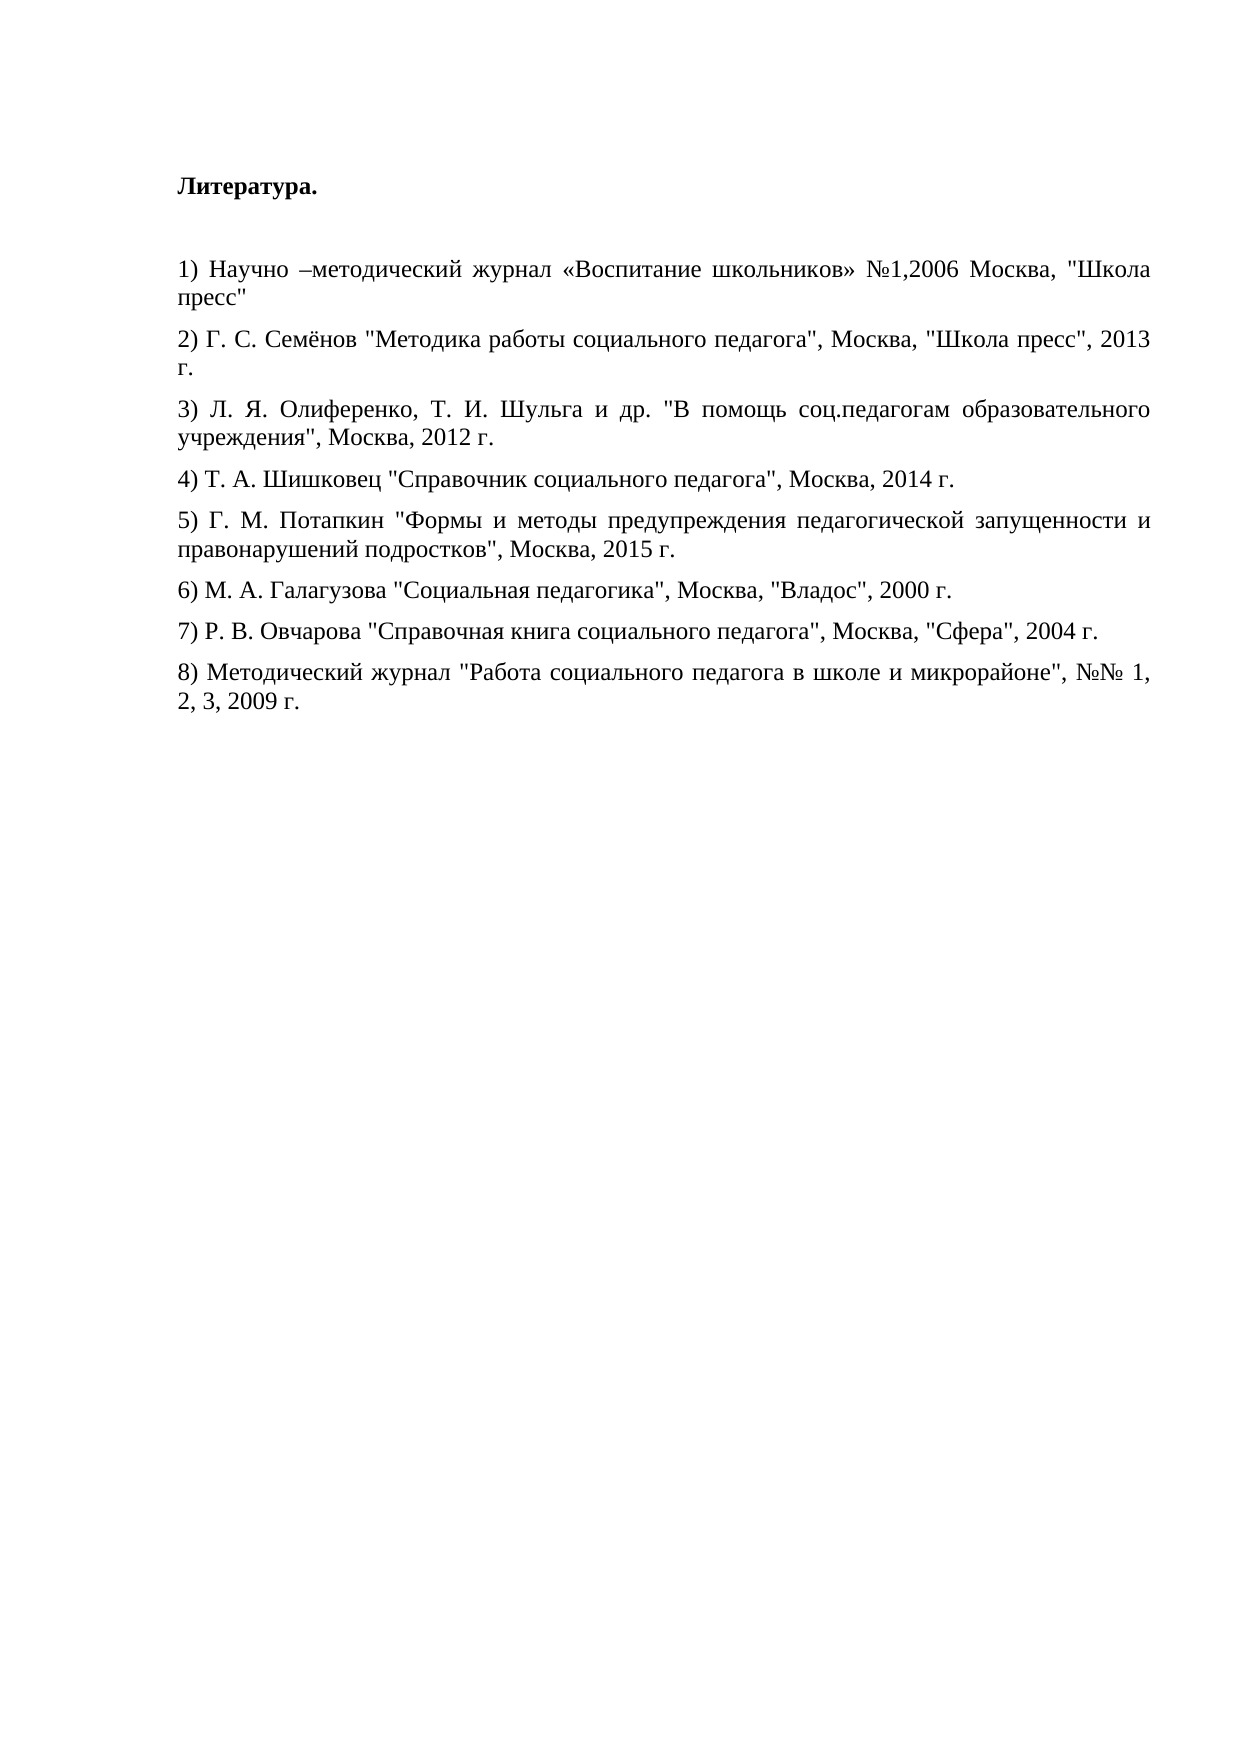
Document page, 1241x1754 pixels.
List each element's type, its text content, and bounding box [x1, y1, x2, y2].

text 1) Научно –методический журнал «Воспитание школьников» №1,2006 Москва, "Школа пресс" [177, 254, 1152, 311]
text 2) Г. С. Семёнов "Методика работы социального педагога", Москва, "Школа пресс", 2013 г. [177, 324, 1152, 381]
text 8) Методический журнал "Работа социального педагога в школе и микрорайоне", №№ 1, 2, 3, 2009 г. [177, 657, 1152, 715]
text 6) М. А. Галагузова "Социальная педагогика", Москва, "Владос", 2000 г. [177, 575, 1152, 604]
text 3) Л. Я. Олиференко, Т. И. Шульга и др. "В помощь соц.педагогам образовательного учреждения", Москва, 2012 г. [177, 394, 1152, 451]
text 5) Г. М. Потапкин "Формы и методы предупреждения педагогической запущенности и правонарушений подростков", Москва, 2015 г. [177, 505, 1152, 562]
text Литература. [177, 171, 1152, 200]
text 7) Р. В. Овчарова "Справочная книга социального педагога", Москва, "Сфера", 2004 г. [177, 616, 1152, 645]
text 4) Т. А. Шишковец "Справочник социального педагога", Москва, 2014 г. [177, 464, 1152, 492]
